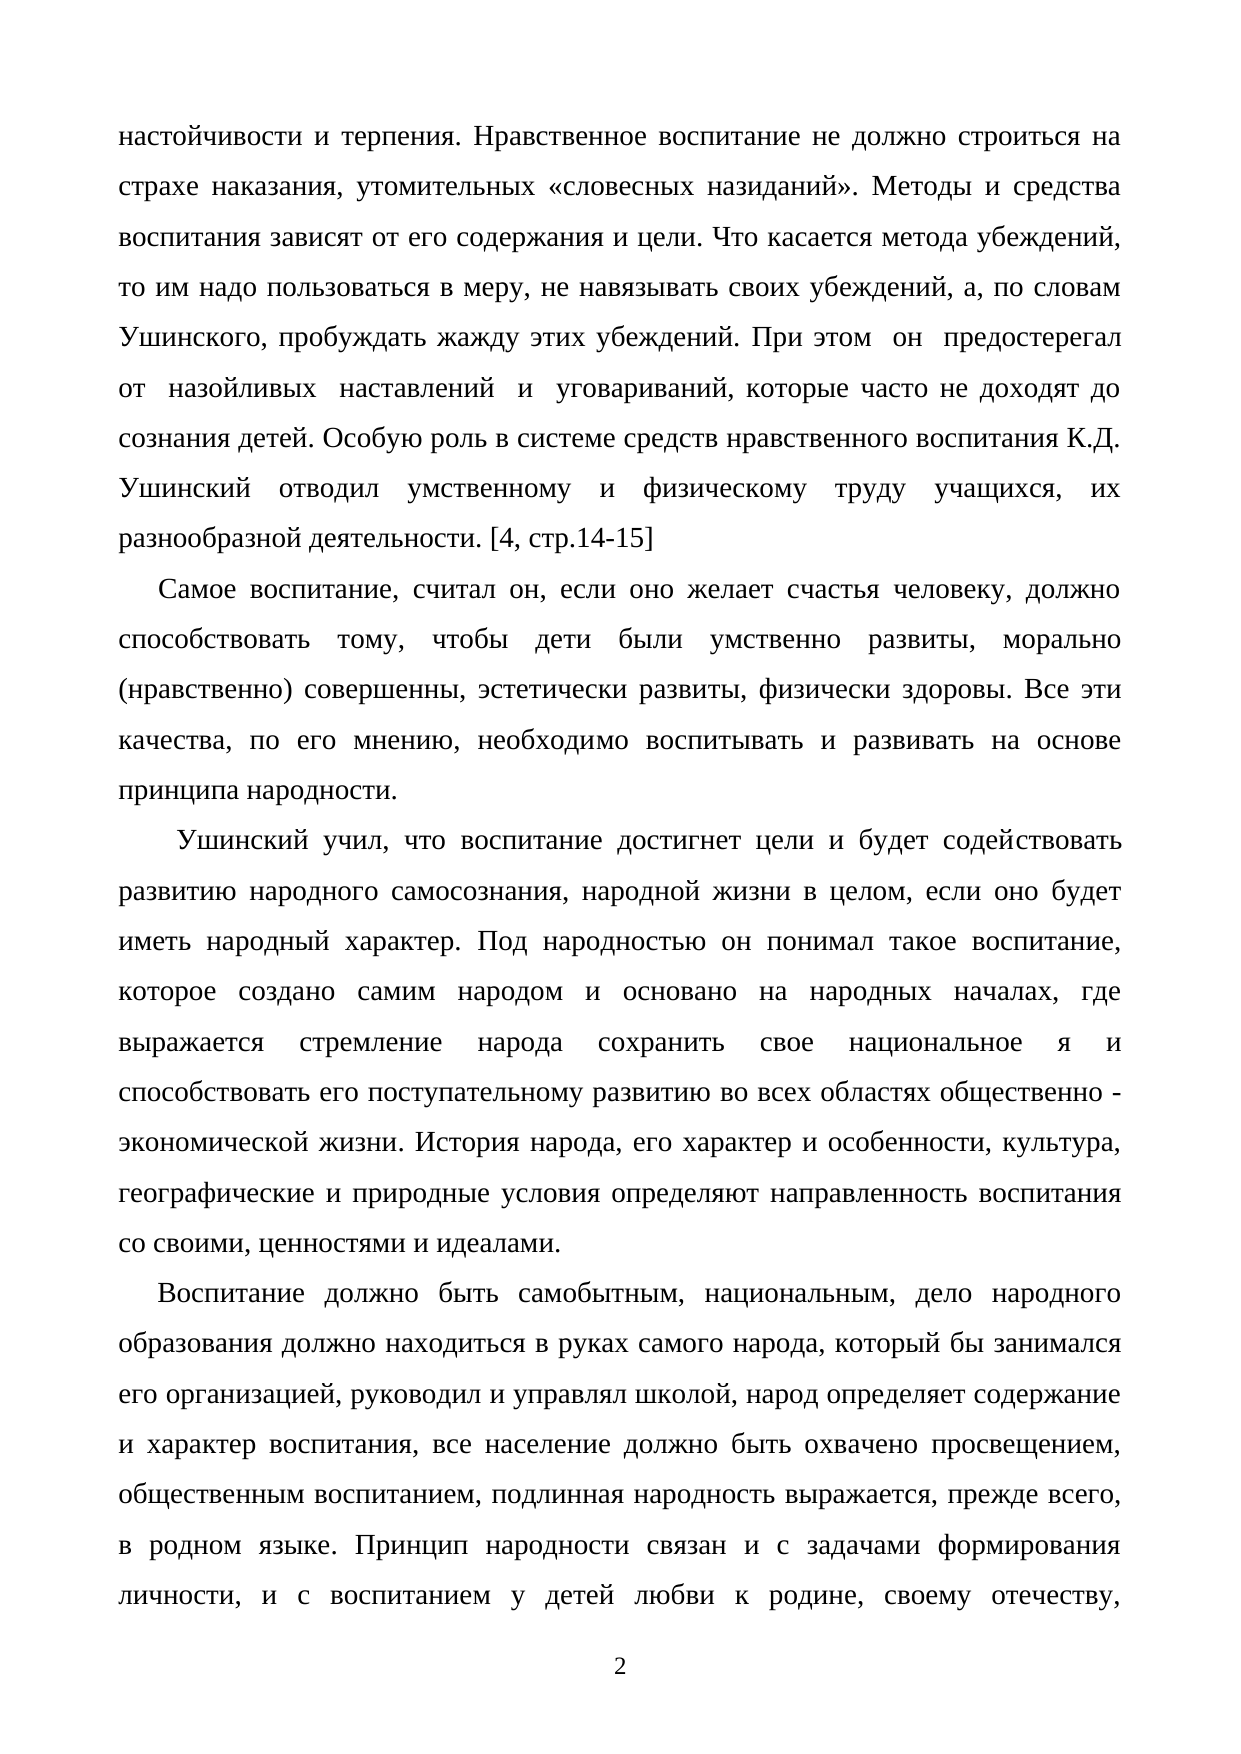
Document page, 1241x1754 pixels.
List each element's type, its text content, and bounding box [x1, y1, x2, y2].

text Ушинский учил, что воспитание достигнет цели и будет содействовать развитию народного самосознания, народной жизни в целом, если оно будет иметь народный характер. Под народностью он понимал такое воспитание, которое создано самим народом и основано на народных началах, где выражается стремление народа сохранить свое национальное я и способствовать его поступательному развитию во всех областях общественно - экономической жизни. История народа, его характер и особенности, культура, географические и природные условия определяют направленность воспитания со своими, ценностями и идеалами. [118, 822, 1122, 1258]
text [118, 1275, 1122, 1611]
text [118, 118, 1122, 554]
text Самое воспитание, считал он, если оно желает счастья человеку, должно способствовать тому, чтобы дети были умственно развиты, морально (нравственно) совершенны, эстетически развиты, физически здоровы. Все эти качества, по его мнению, необходимо воспитывать и развивать на основе принципа народности. [118, 571, 1122, 806]
